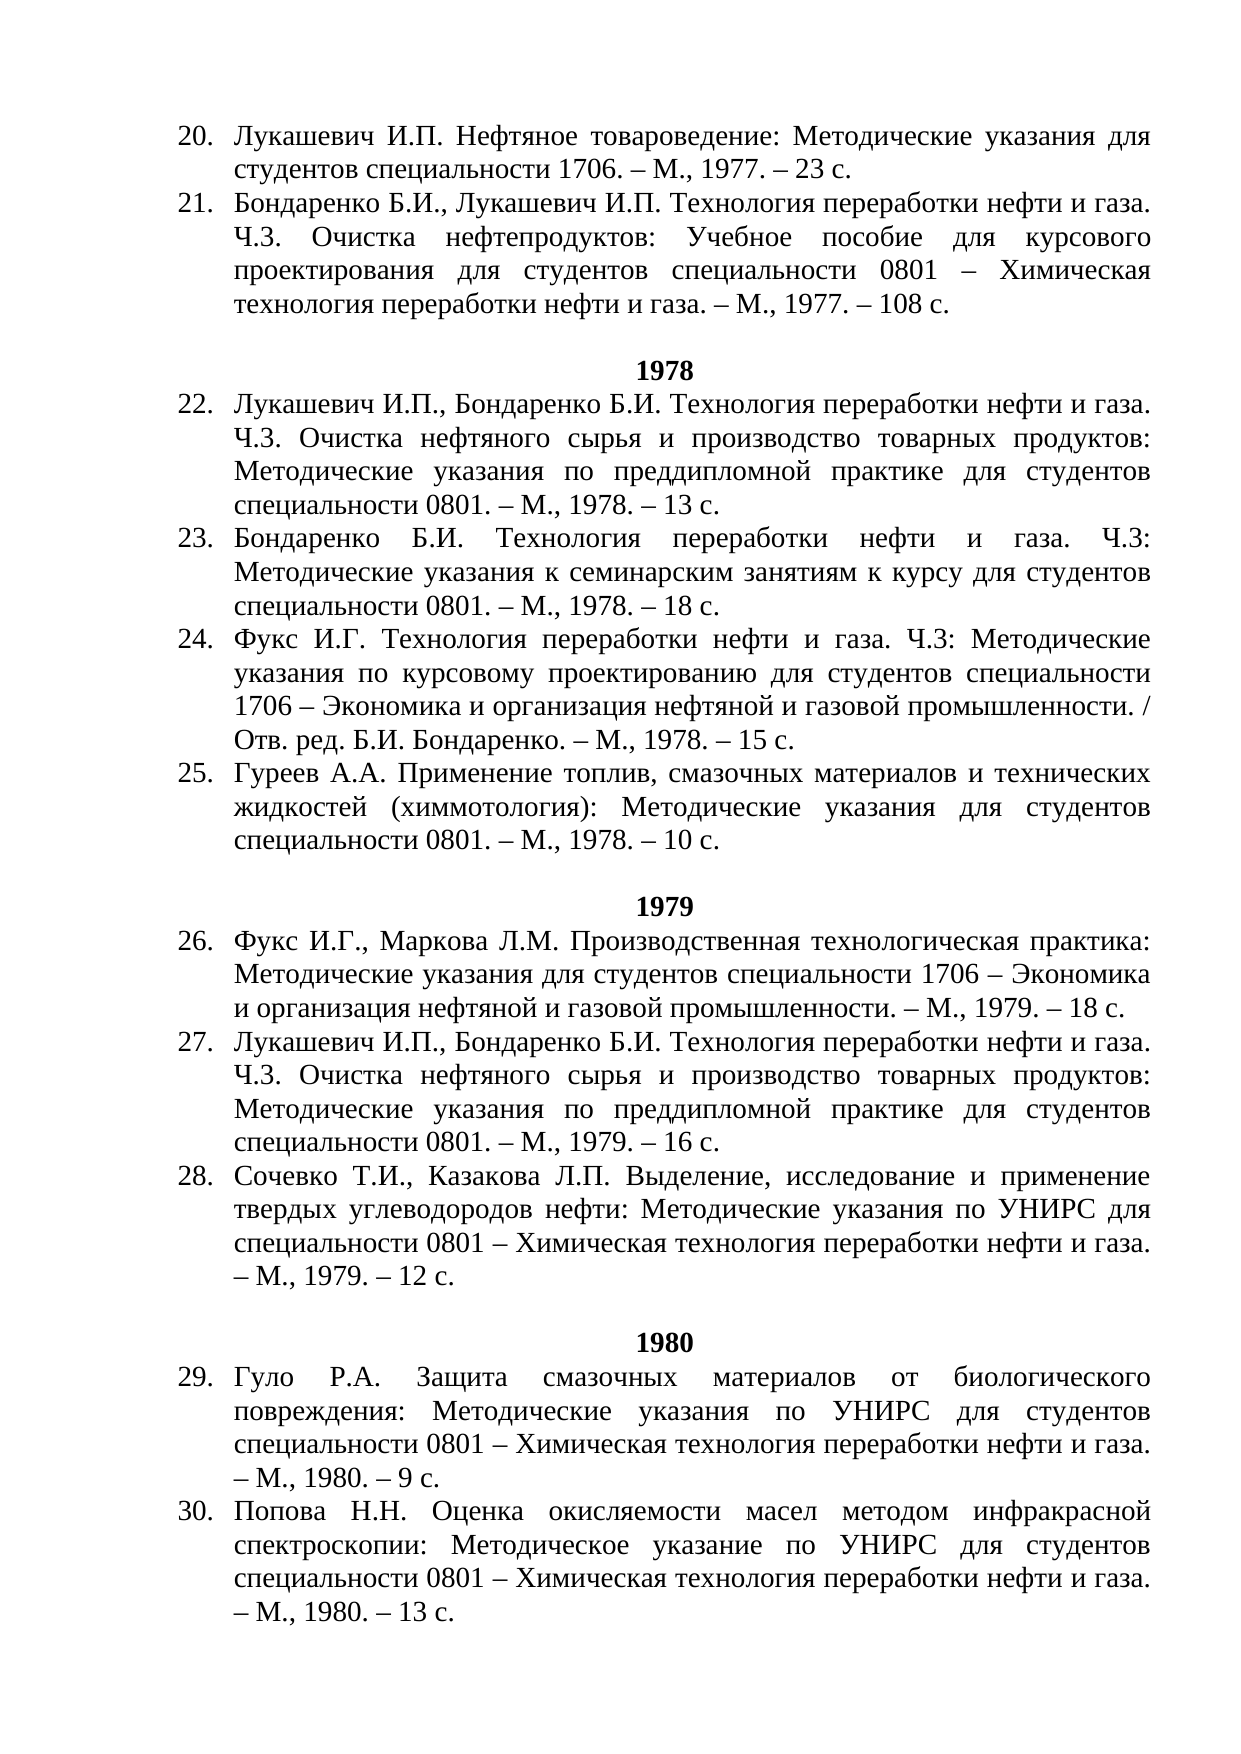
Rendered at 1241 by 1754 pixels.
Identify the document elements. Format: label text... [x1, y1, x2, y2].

list Сочевко Т.И., Казакова Л.П. Выделение, исследование и применение твердых углеводородов нефти: Методические указания по УНИРС для специальности 0801 – Химическая технология переработки нефти и газа. – М., 1979. – 12 с. [177, 1158, 1152, 1292]
list Гуло Р.А. Защита смазочных материалов от биологического повреждения: Методические указания по УНИРС для студентов специальности 0801 – Химическая технология переработки нефти и газа. – М., 1980. – 9 с. [177, 1359, 1152, 1493]
list Лукашевич И.П., Бондаренко Б.И. Технология переработки нефти и газа. Ч.3. Очистка нефтяного сырья и производство товарных продуктов: Методические указания по преддипломной практике для студентов специальности 0801. – М., 1978. – 13 с. [177, 386, 1152, 521]
text 1979 [177, 889, 1152, 923]
list Гуреев А.А. Применение топлив, смазочных материалов и технических жидкостей (химмотология): Методические указания для студентов специальности 0801. – М., 1978. – 10 с. [177, 755, 1152, 856]
list Лукашевич И.П. Нефтяное товароведение: Методические указания для студентов специальности 1706. – М., 1977. – 23 с. [177, 118, 1152, 185]
list Попова Н.Н. Оценка окисляемости масел методом инфракрасной спектроскопии: Методическое указание по УНИРС для студентов специальности 0801 – Химическая технология переработки нефти и газа. – М., 1980. – 13 с. [177, 1493, 1152, 1627]
list Лукашевич И.П., Бондаренко Б.И. Технология переработки нефти и газа. Ч.3. Очистка нефтяного сырья и производство товарных продуктов: Методические указания по преддипломной практике для студентов специальности 0801. – М., 1979. – 16 с. [177, 1024, 1152, 1158]
list Бондаренко Б.И. Технология переработки нефти и газа. Ч.3: Методические указания к семинарским занятиям к курсу для студентов специальности 0801. – М., 1978. – 18 с. [177, 521, 1152, 621]
text 1978 [177, 353, 1152, 386]
list Фукс И.Г., Маркова Л.М. Производственная технологическая практика: Методические указания для студентов специальности 1706 – Экономика и организация нефтяной и газовой промышленности. – М., 1979. – 18 с. [177, 923, 1152, 1024]
list Бондаренко Б.И., Лукашевич И.П. Технология переработки нефти и газа. Ч.3. Очистка нефтепродуктов: Учебное пособие для курсового проектирования для студентов специальности 0801 – Химическая технология переработки нефти и газа. – М., 1977. – 108 с. [177, 185, 1152, 319]
list Фукс И.Г. Технология переработки нефти и газа. Ч.3: Методические указания по курсовому проектированию для студентов специальности 1706 – Экономика и организация нефтяной и газовой промышленности. / Отв. ред. Б.И. Бондаренко. – М., 1978. – 15 с. [177, 621, 1152, 755]
text 1980 [177, 1326, 1152, 1359]
